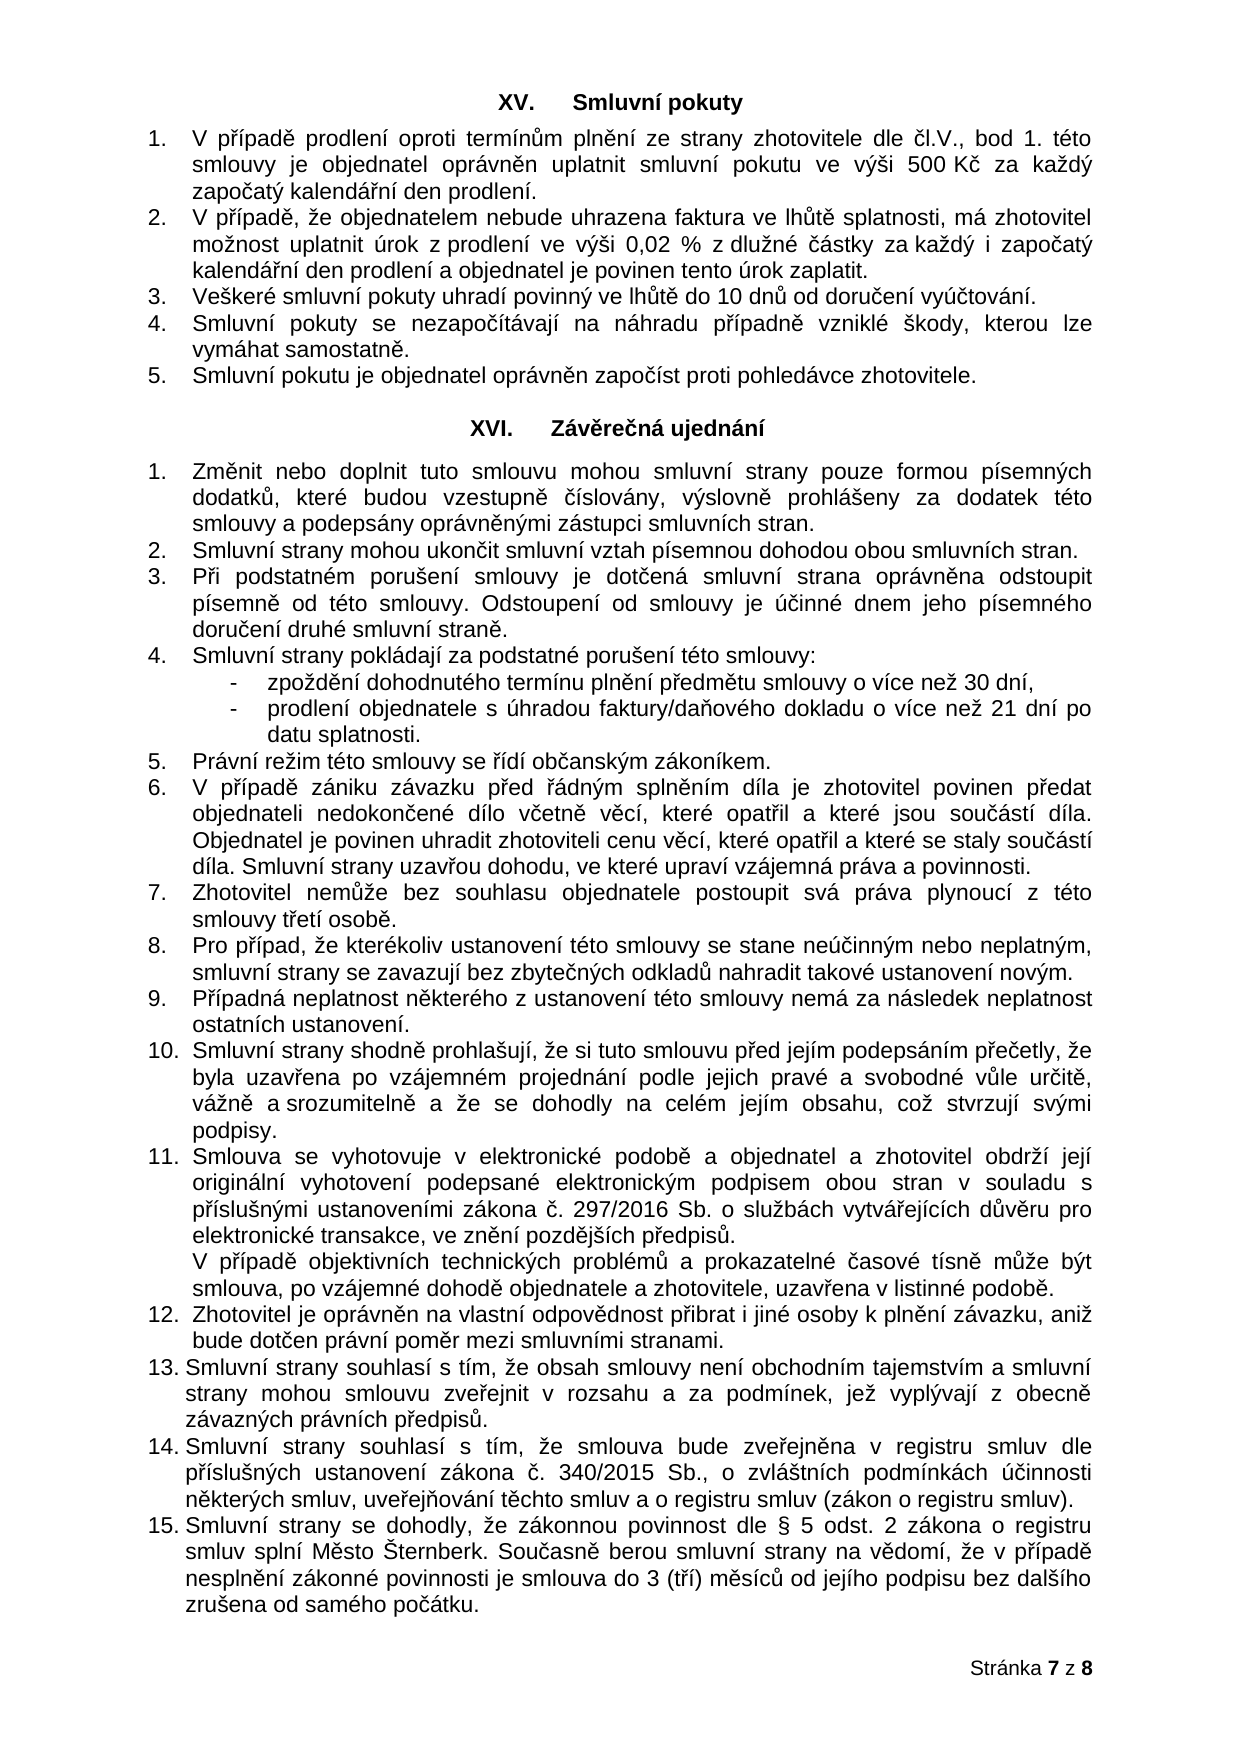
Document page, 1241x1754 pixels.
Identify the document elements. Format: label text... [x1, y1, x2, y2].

list Zhotovitel je oprávněn na vlastní odpovědnost přibrat i jiné osoby k plnění závazku, aniž bude dotčen právní poměr mezi smluvními stranami. [148, 1301, 1093, 1354]
list Případná neplatnost některého z ustanovení této smlouvy nemá za následek neplatnost ostatních ustanovení. [148, 985, 1093, 1037]
list Smluvní strany mohou ukončit smluvní vztah písemnou dohodou obou smluvních stran. [148, 537, 1093, 563]
text V případě objektivních technických problémů a prokazatelné časové tísně může být smlouva, po vzájemné dohodě objednatele a zhotovitele, uzavřena v listinné podobě. [192, 1248, 1093, 1301]
text 2. V případě, že objednatelem nebude uhrazena faktura ve lhůtě splatnosti, má zhotovitel možnost uplatnit úrok z prodlení ve výši 0,02 % z dlužné částky za každý i započatý kalendářní den prodlení a objednatel je povinen tento úrok zaplatit. [148, 204, 1093, 283]
list Závěrečná ujednání [185, 415, 1093, 441]
list Změnit nebo doplnit tuto smlouvu mohou smluvní strany pouze formou písemných dodatků, které budou vzestupně číslovány, výslovně prohlášeny za dodatek této smlouvy a podepsány oprávněnými zástupci smluvních stran. [148, 458, 1093, 537]
list Smluvní strany souhlasí s tím, že smlouva bude zveřejněna v registru smluv dle příslušných ustanovení zákona č. 340/2015 Sb., o zvláštních podmínkách účinnosti některých smluv, uveřejňování těchto smluv a o registru smluv (zákon o registru smluv). [148, 1433, 1093, 1512]
list Smluvní strany souhlasí s tím, že obsah smlouvy není obchodním tajemstvím a smluvní strany mohou smlouvu zveřejnit v rozsahu a za podmínek, jež vyplývají z obecně závazných právních předpisů. [148, 1354, 1093, 1433]
text 5. Smluvní pokutu je objednatel oprávněn započíst proti pohledávce zhotovitele. [148, 362, 1093, 389]
list Smluvní strany pokládají za podstatné porušení této smlouvy: [148, 642, 1093, 668]
text 3. Veškeré smluvní pokuty uhradí povinný ve lhůtě do 10 dnů od doručení vyúčtování. [148, 283, 1093, 309]
list Právní režim této smlouvy se řídí občanským zákoníkem. [148, 748, 1093, 774]
list prodlení objednatele s úhradou faktury/daňového dokladu o více než 21 dní po datu splatnosti. [229, 695, 1093, 748]
list Při podstatném porušení smlouvy je dotčená smluvní strana oprávněna odstoupit písemně od této smlouvy. Odstoupení od smlouvy je účinné dnem jeho písemného doručení druhé smluvní straně. [148, 563, 1093, 642]
text 4. Smluvní pokuty se nezapočítávají na náhradu případně vzniklé škody, kterou lze vymáhat samostatně. [148, 309, 1093, 362]
list V případě zániku závazku před řádným splněním díla je zhotovitel povinen předat objednateli nedokončené dílo včetně věcí, které opatřil a které jsou součástí díla. Objednatel je povinen uhradit zhotoviteli cenu věcí, které opatřil a které se staly součástí díla. Smluvní strany uzavřou dohodu, ve které upraví vzájemná práva a povinnosti. [148, 774, 1093, 879]
list Smluvní strany shodně prohlašují, že si tuto smlouvu před jejím podepsáním přečetly, že byla uzavřena po vzájemném projednání podle jejich pravé a svobodné vůle určitě, vážně a srozumitelně a že se dohodly na celém jejím obsahu, což stvrzují svými podpisy. [148, 1037, 1093, 1143]
list zpoždění dohodnutého termínu plnění předmětu smlouvy o více než 30 dní, [229, 668, 1093, 695]
list Smlouva se vyhotovuje v elektronické podobě a objednatel a zhotovitel obdrží její originální vyhotovení podepsané elektronickým podpisem obou stran v souladu s příslušnými ustanoveními zákona č. 297/2016 Sb. o službách vytvářejících důvěru pro elektronické transakce, ve znění pozdějších předpisů. [148, 1143, 1093, 1248]
list Smluvní strany se dohodly, že zákonnou povinnost dle § 5 odst. 2 zákona o registru smluv splní Město Šternberk. Současně berou smluvní strany na vědomí, že v případě nesplnění zákonné povinnosti je smlouva do 3 (tří) měsíců od jejího podpisu bez dalšího zrušena od samého počátku. [148, 1512, 1093, 1617]
text 1. V případě prodlení oproti termínům plnění ze strany zhotovitele dle čl.V., bod 1. této smlouvy je objednatel oprávněn uplatnit smluvní pokutu ve výši 500 Kč za každý započatý kalendářní den prodlení. [148, 125, 1093, 204]
list Smluvní pokuty [185, 89, 1093, 115]
list Pro případ, že kterékoliv ustanovení této smlouvy se stane neúčinným nebo neplatným, smluvní strany se zavazují bez zbytečných odkladů nahradit takové ustanovení novým. [148, 932, 1093, 985]
list Zhotovitel nemůže bez souhlasu objednatele postoupit svá práva plynoucí z této smlouvy třetí osobě. [148, 879, 1093, 932]
